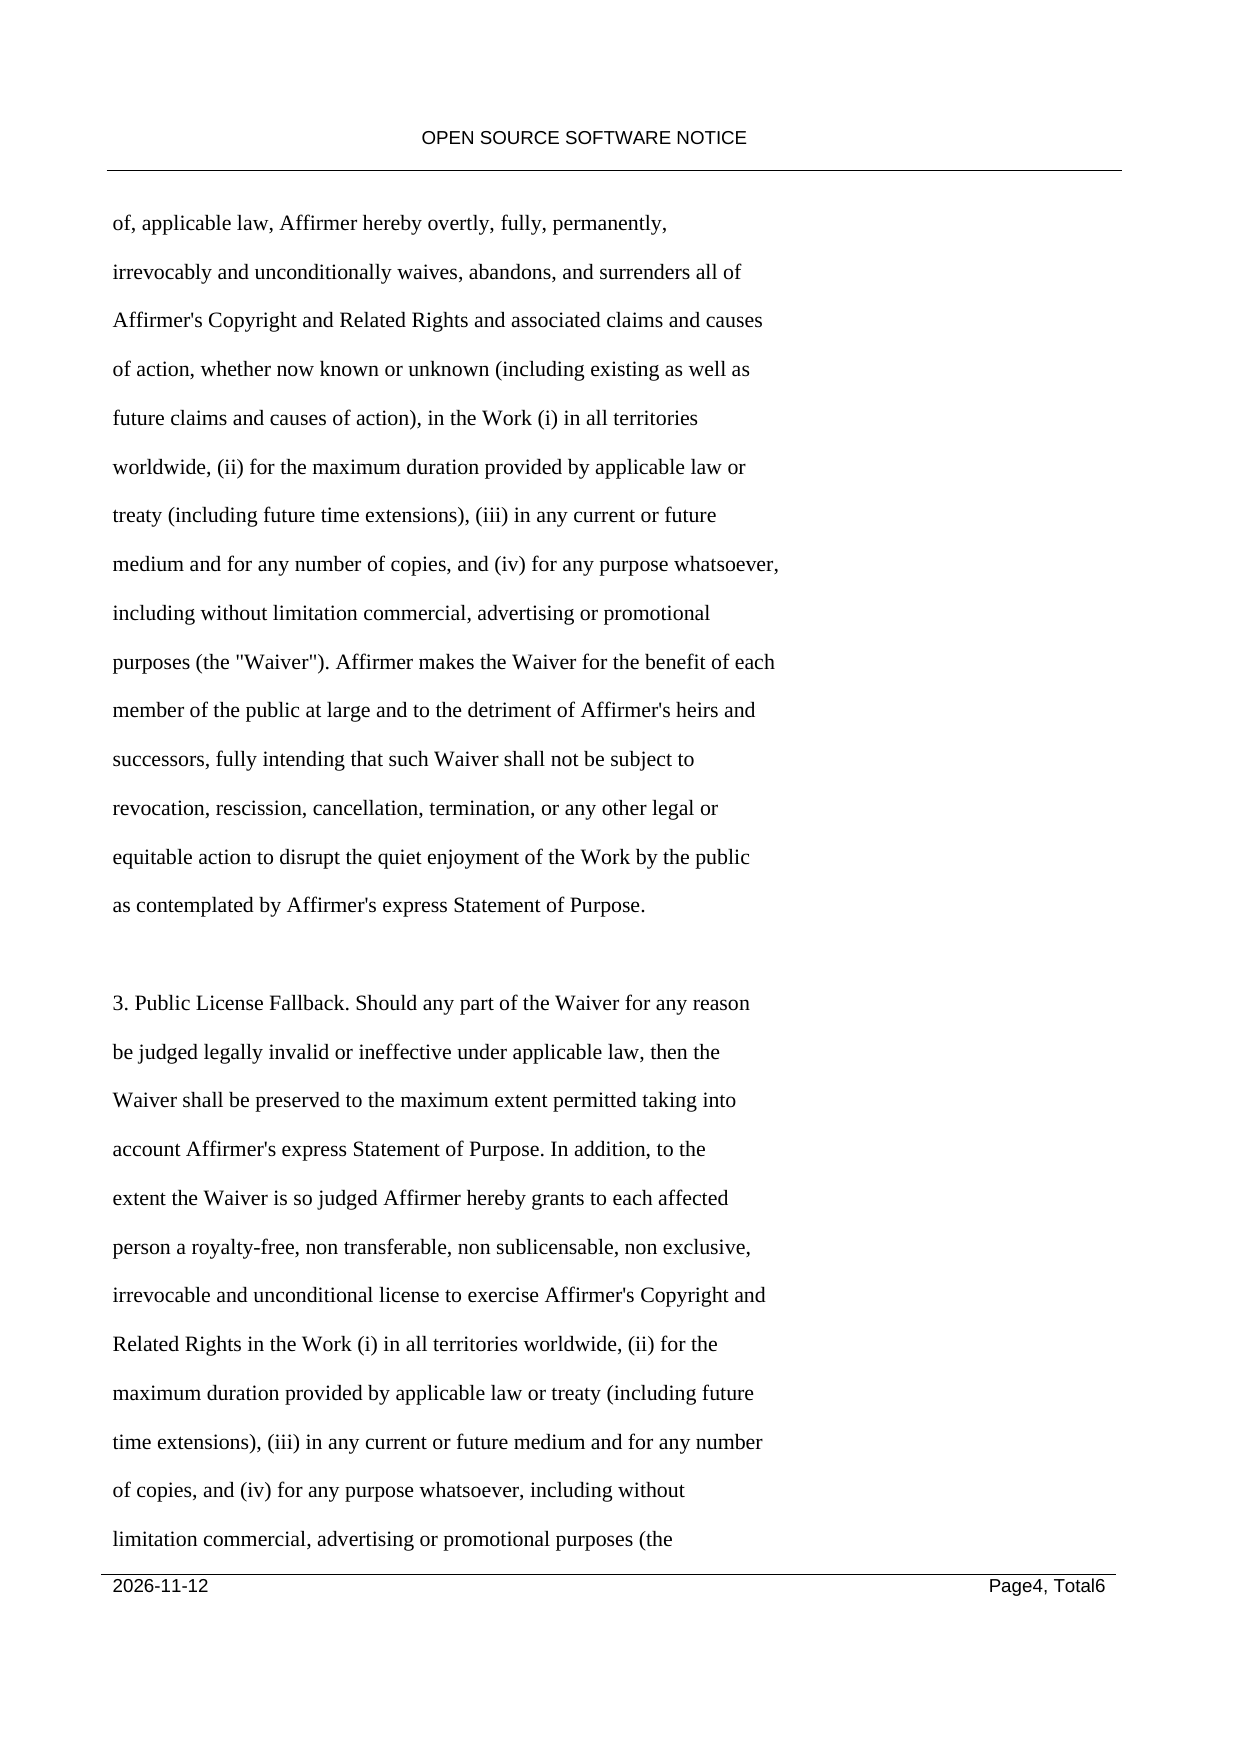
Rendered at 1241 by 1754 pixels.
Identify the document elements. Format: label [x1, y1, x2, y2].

text [112, 206, 1128, 1555]
